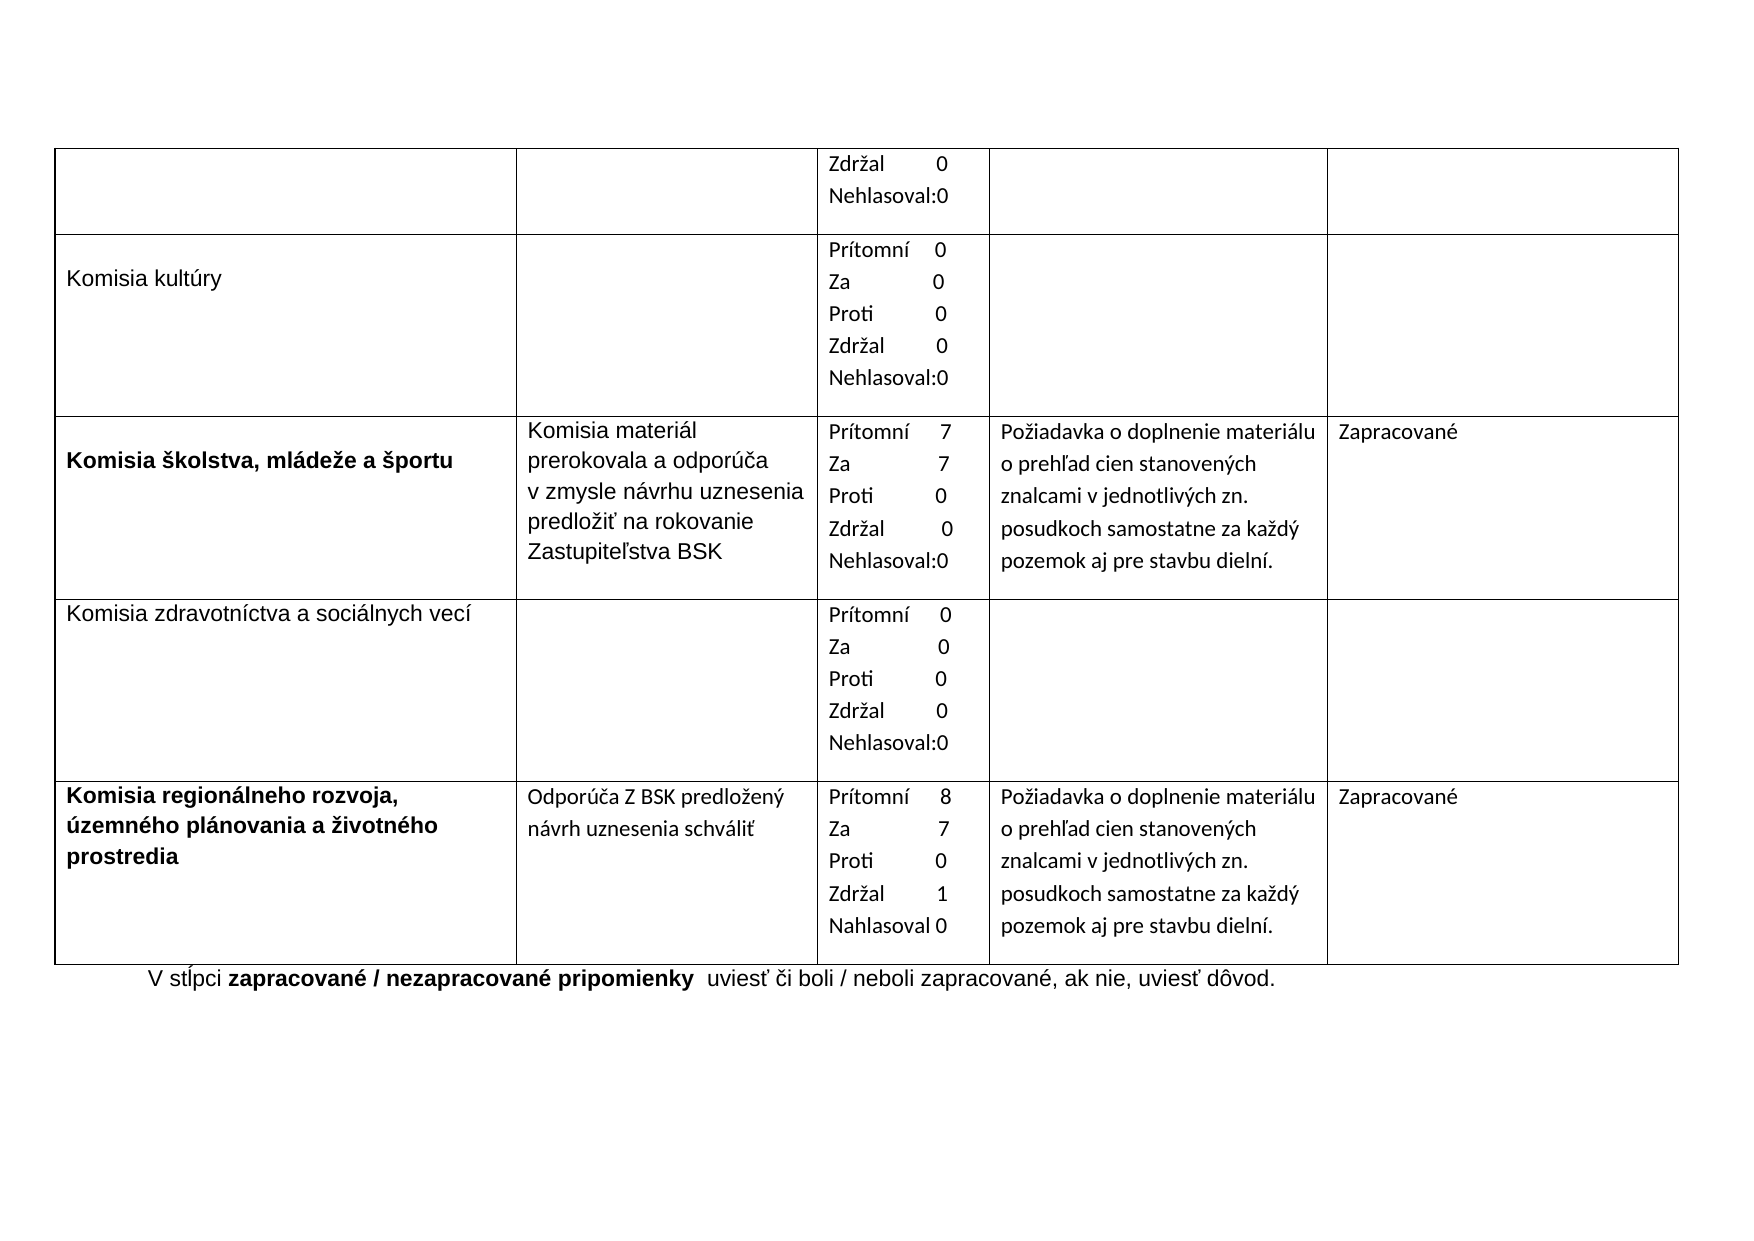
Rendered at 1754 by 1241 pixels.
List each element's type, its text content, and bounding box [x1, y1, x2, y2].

table_cell [1328, 149, 1678, 234]
table_cell [517, 600, 817, 781]
table_cell [517, 149, 817, 234]
table_cell [990, 235, 1327, 416]
table_cell [990, 600, 1327, 781]
table_cell Zapracované [1328, 417, 1678, 599]
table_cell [818, 149, 989, 234]
text V stĺpci zapracované / nezapracované pripomienky uviesť či boli / neboli zapracované, ak nie, uviesť dôvod. [148, 965, 1606, 991]
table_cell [56, 149, 516, 234]
table_cell Zapracované [1328, 782, 1678, 964]
table_cell Požiadavka o doplnenie materiálu o prehľad cien stanovených znalcami v jednotlivých zn. posudkoch samostatne za každý pozemok aj pre stavbu dielní. [990, 417, 1327, 599]
table_cell Odporúča Z BSK predložený návrh uznesenia schváliť [517, 782, 817, 964]
table_cell [990, 149, 1327, 234]
table_cell Prítomní 0 Za 0 Proti 0 Zdržal 0 Nehlasoval:0 [818, 600, 989, 781]
table_cell [1328, 235, 1678, 416]
table_cell [1328, 600, 1678, 781]
table_cell Komisia materiál prerokovala a odporúča v zmysle návrhu uznesenia predložiť na rokovanie Zastupiteľstva BSK [517, 417, 817, 599]
table_cell Komisia regionálneho rozvoja, územného plánovania a životného prostredia [56, 782, 516, 964]
table_cell Prítomní 7 Za 7 Proti 0 Zdržal 0 Nehlasoval:0 [818, 417, 989, 599]
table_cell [818, 235, 989, 416]
table_cell Prítomní 8 Za 7 Proti 0 Zdržal 1 Nahlasoval 0 [818, 782, 989, 964]
table_cell Komisia školstva, mládeže a športu [56, 417, 516, 599]
table_cell Komisia kultúry [56, 235, 516, 416]
table_cell Požiadavka o doplnenie materiálu o prehľad cien stanovených znalcami v jednotlivých zn. posudkoch samostatne za každý pozemok aj pre stavbu dielní. [990, 782, 1327, 964]
table_cell Komisia zdravotníctva a sociálnych vecí [56, 600, 516, 781]
table_cell [517, 235, 817, 416]
